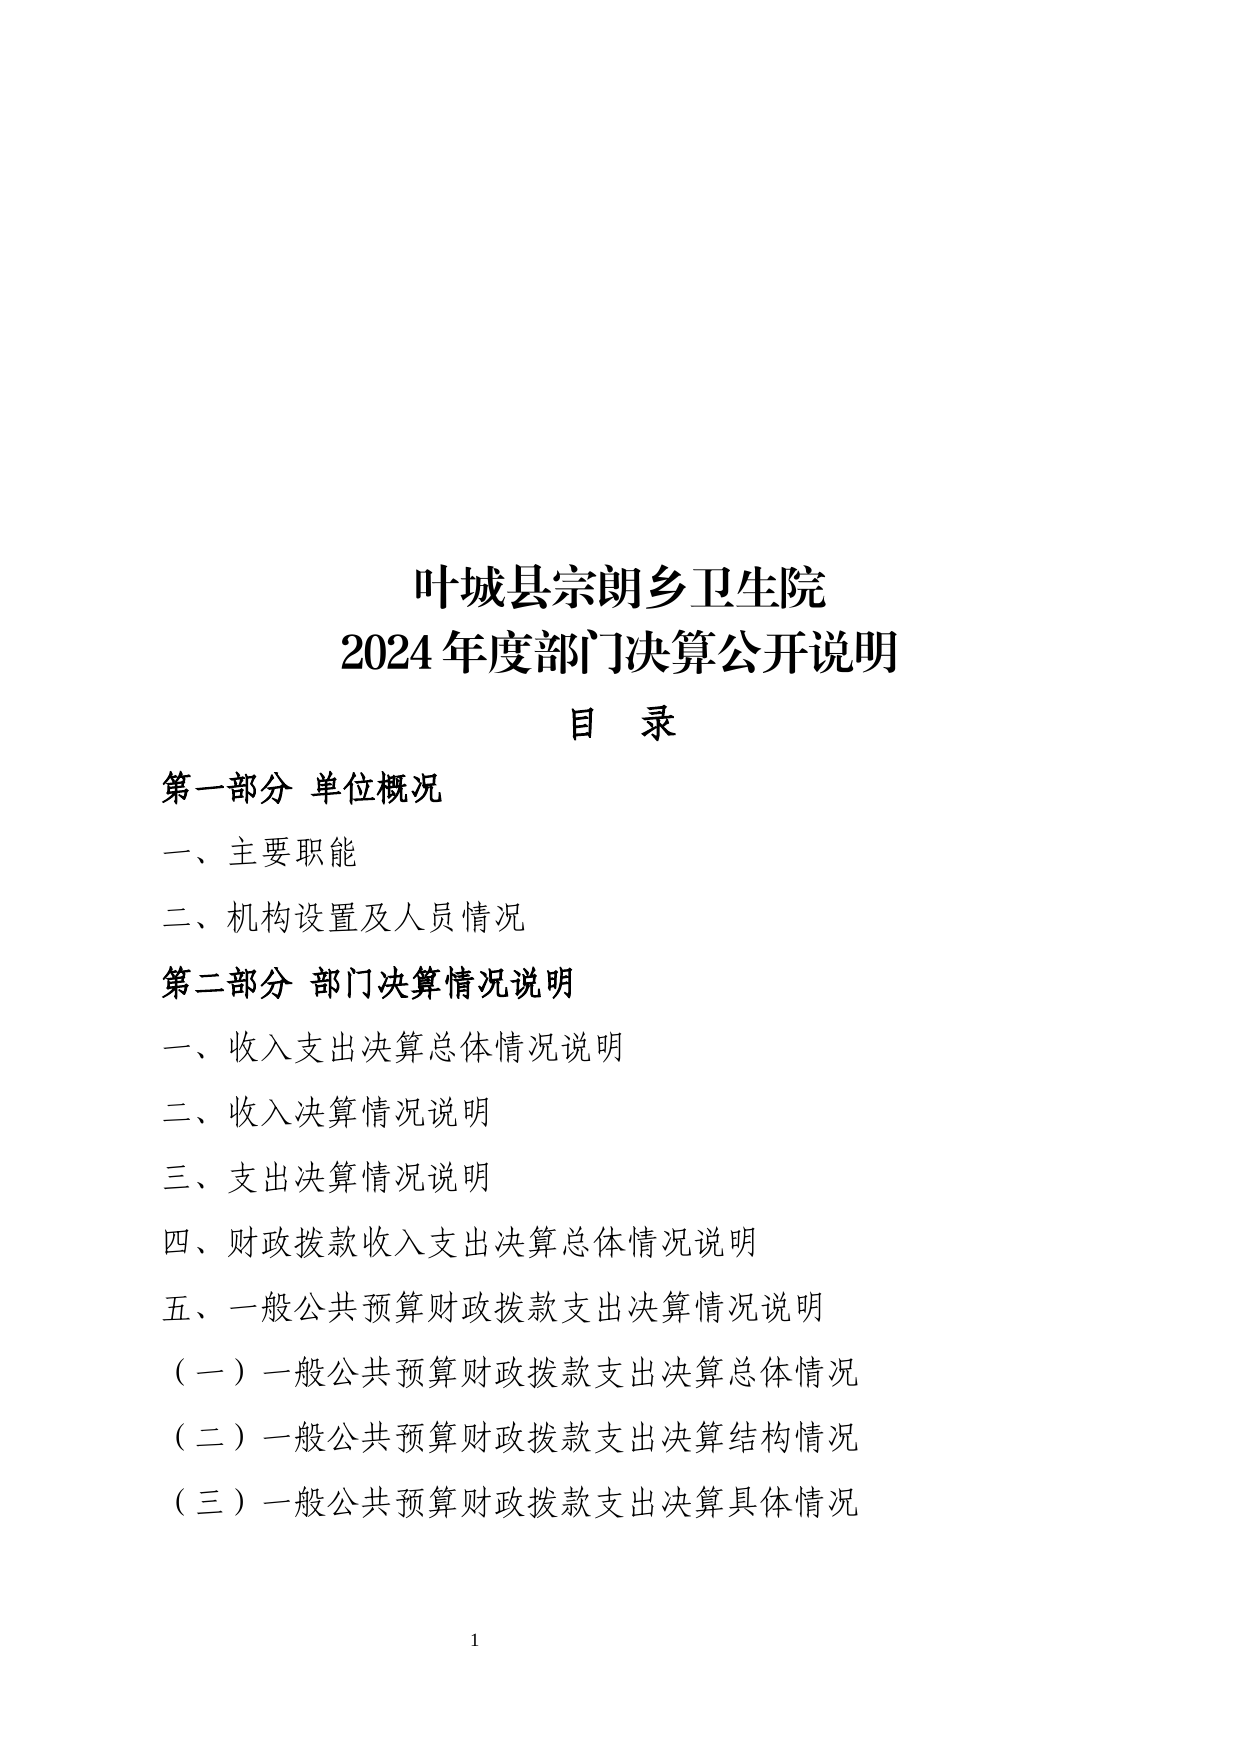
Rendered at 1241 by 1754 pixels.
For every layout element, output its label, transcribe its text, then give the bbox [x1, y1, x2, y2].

text 三、支出决算情况说明 [159, 1143, 1081, 1208]
text 第一部分 单位概况 [159, 753, 1081, 818]
text 叶城县宗朗乡卫生院 [159, 558, 1081, 623]
text 目 录 [159, 688, 1081, 753]
text （二）一般公共预算财政拨款支出决算结构情况 [159, 1403, 1081, 1468]
text （三）一般公共预算财政拨款支出决算具体情况 [159, 1468, 1081, 1533]
text 一、主要职能 [159, 818, 1081, 883]
text 四、财政拨款收入支出决算总体情况说明 [159, 1208, 1081, 1273]
text 一、收入支出决算总体情况说明 [159, 1013, 1081, 1078]
text （一）一般公共预算财政拨款支出决算总体情况 [159, 1338, 1081, 1403]
text 五、一般公共预算财政拨款支出决算情况说明 [159, 1273, 1081, 1338]
text 二、机构设置及人员情况 [159, 883, 1081, 948]
text 2024年度部门决算公开说明 [159, 623, 1081, 688]
text 第二部分 部门决算情况说明 [159, 948, 1081, 1013]
text 二、收入决算情况说明 [159, 1078, 1081, 1143]
